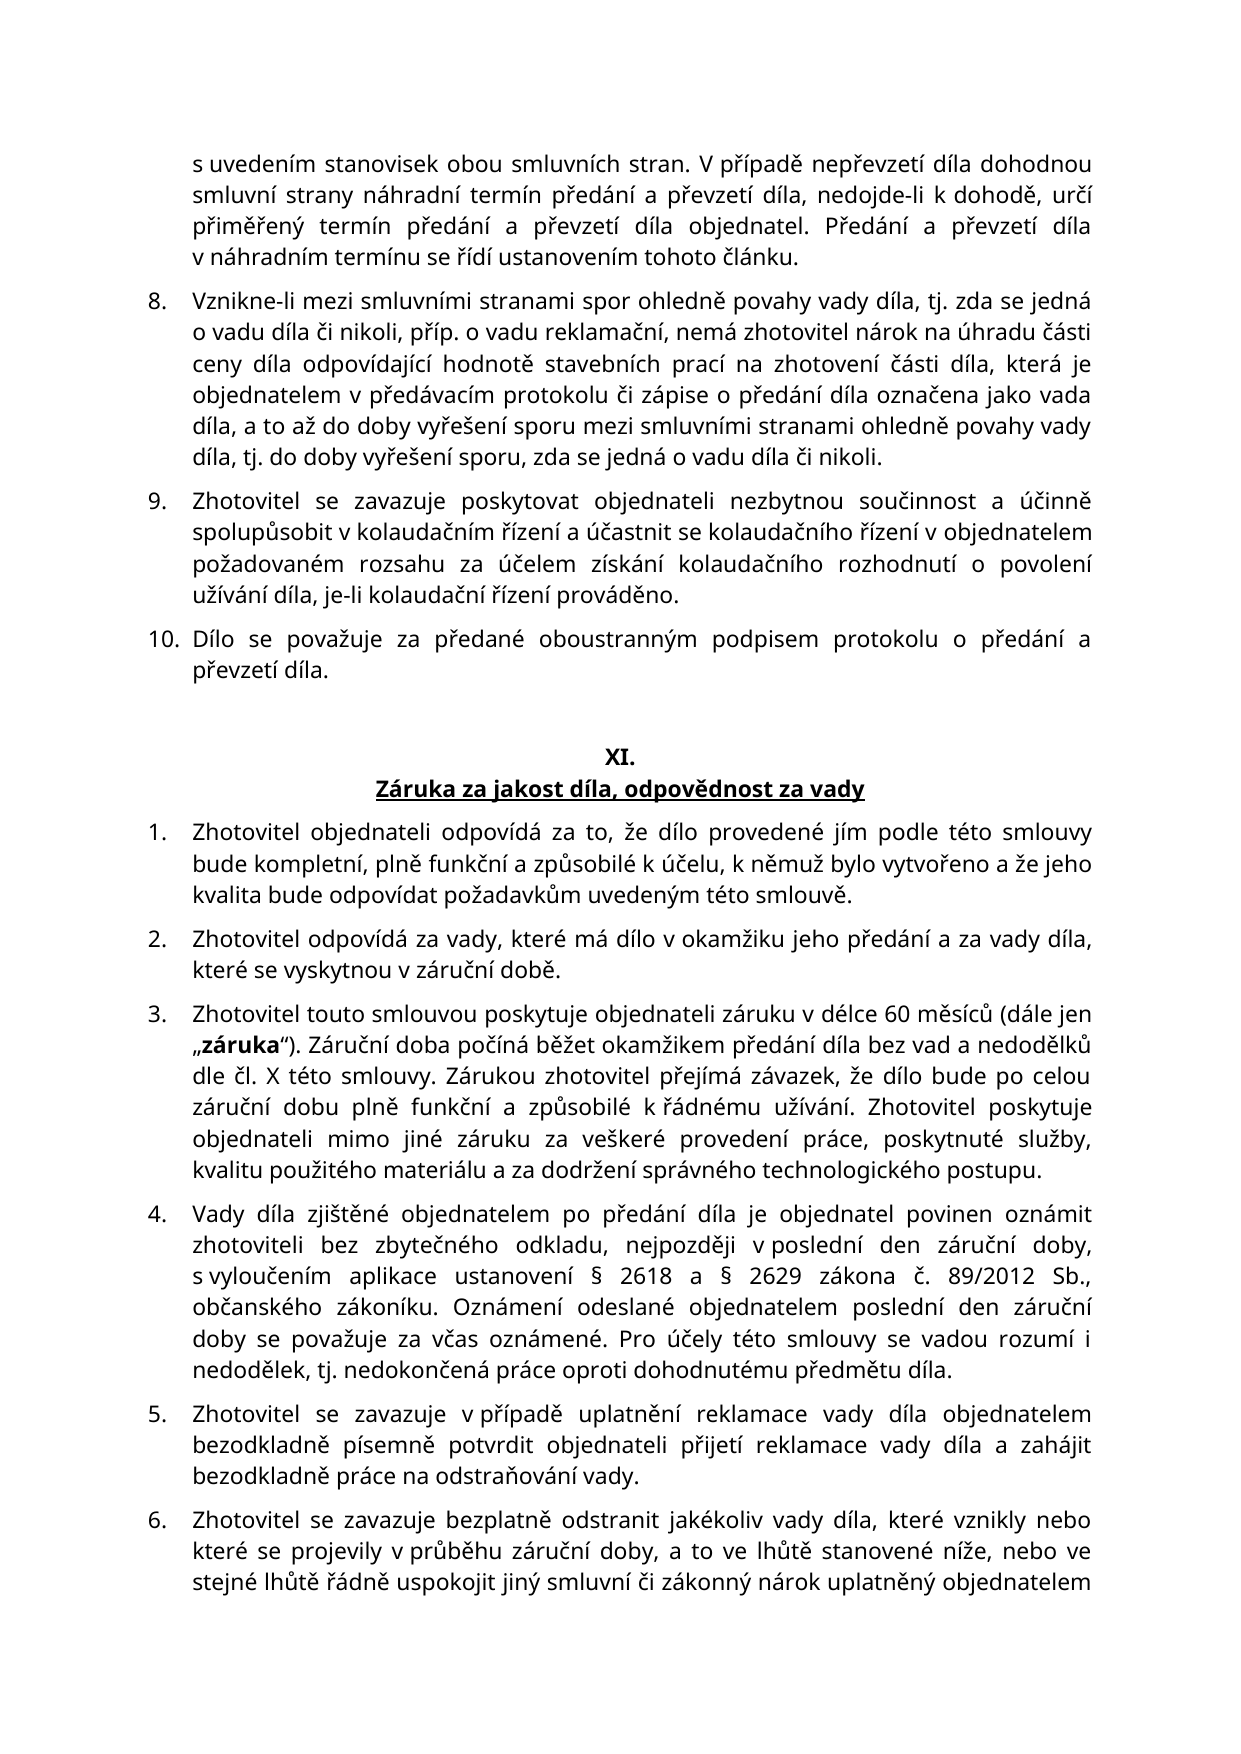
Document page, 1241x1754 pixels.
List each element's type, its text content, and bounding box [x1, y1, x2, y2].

list Zhotovitel se zavazuje poskytovat objednateli nezbytnou součinnost a účinně spolupůsobit v kolaudačním řízení a účastnit se kolaudačního řízení v objednatelem požadovaném rozsahu za účelem získání kolaudačního rozhodnutí o povolení užívání díla, je-li kolaudační řízení prováděno. [148, 485, 1093, 610]
list Zhotovitel objednateli odpovídá za to, že dílo provedené jím podle této smlouvy bude kompletní, plně funkční a způsobilé k účelu, k němuž bylo vytvořeno a že jeho kvalita bude odpovídat požadavkům uvedeným této smlouvě. [148, 816, 1093, 910]
list Dílo se považuje za předané oboustranným podpisem protokolu o předání a převzetí díla. [148, 623, 1093, 685]
list Zhotovitel touto smlouvou poskytuje objednateli záruku v délce 60 měsíců (dále jen „záruka“). Záruční doba počíná běžet okamžikem předání díla bez vad a nedodělků dle čl. X této smlouvy. Zárukou zhotovitel přejímá závazek, že dílo bude po celou záruční dobu plně funkční a způsobilé k řádnému užívání. Zhotovitel poskytuje objednateli mimo jiné záruku za veškeré provedení práce, poskytnuté služby, kvalitu použitého materiálu a za dodržení správného technologického postupu. [148, 998, 1093, 1185]
list Zhotovitel se zavazuje v případě uplatnění reklamace vady díla objednatelem bezodkladně písemně potvrdit objednateli přijetí reklamace vady díla a zahájit bezodkladně práce na odstraňování vady. [148, 1398, 1093, 1491]
text Záruka za jakost díla, odpovědnost za vady [148, 773, 1093, 804]
list Vznikne-li mezi smluvními stranami spor ohledně povahy vady díla, tj. zda se jedná o vadu díla či nikoli, příp. o vadu reklamační, nemá zhotovitel nárok na úhradu části ceny díla odpovídající hodnotě stavebních prací na zhotovení části díla, která je objednatelem v předávacím protokolu či zápise o předání díla označena jako vada díla, a to až do doby vyřešení sporu mezi smluvními stranami ohledně povahy vady díla, tj. do doby vyřešení sporu, zda se jedná o vadu díla či nikoli. [148, 285, 1093, 473]
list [148, 1504, 1093, 1598]
list Zhotovitel odpovídá za vady, které má dílo v okamžiku jeho předání a za vady díla, které se vyskytnou v záruční době. [148, 923, 1093, 985]
text XI. [148, 741, 1093, 773]
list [148, 148, 1093, 273]
list Vady díla zjištěné objednatelem po předání díla je objednatel povinen oznámit zhotoviteli bez zbytečného odkladu, nejpozději v poslední den záruční doby, s vyloučením aplikace ustanovení § 2618 a § 2629 zákona č. 89/2012 Sb., občanského zákoníku. Oznámení odeslané objednatelem poslední den záruční doby se považuje za včas oznámené. Pro účely této smlouvy se vadou rozumí i nedodělek, tj. nedokončená práce oproti dohodnutému předmětu díla. [148, 1198, 1093, 1385]
